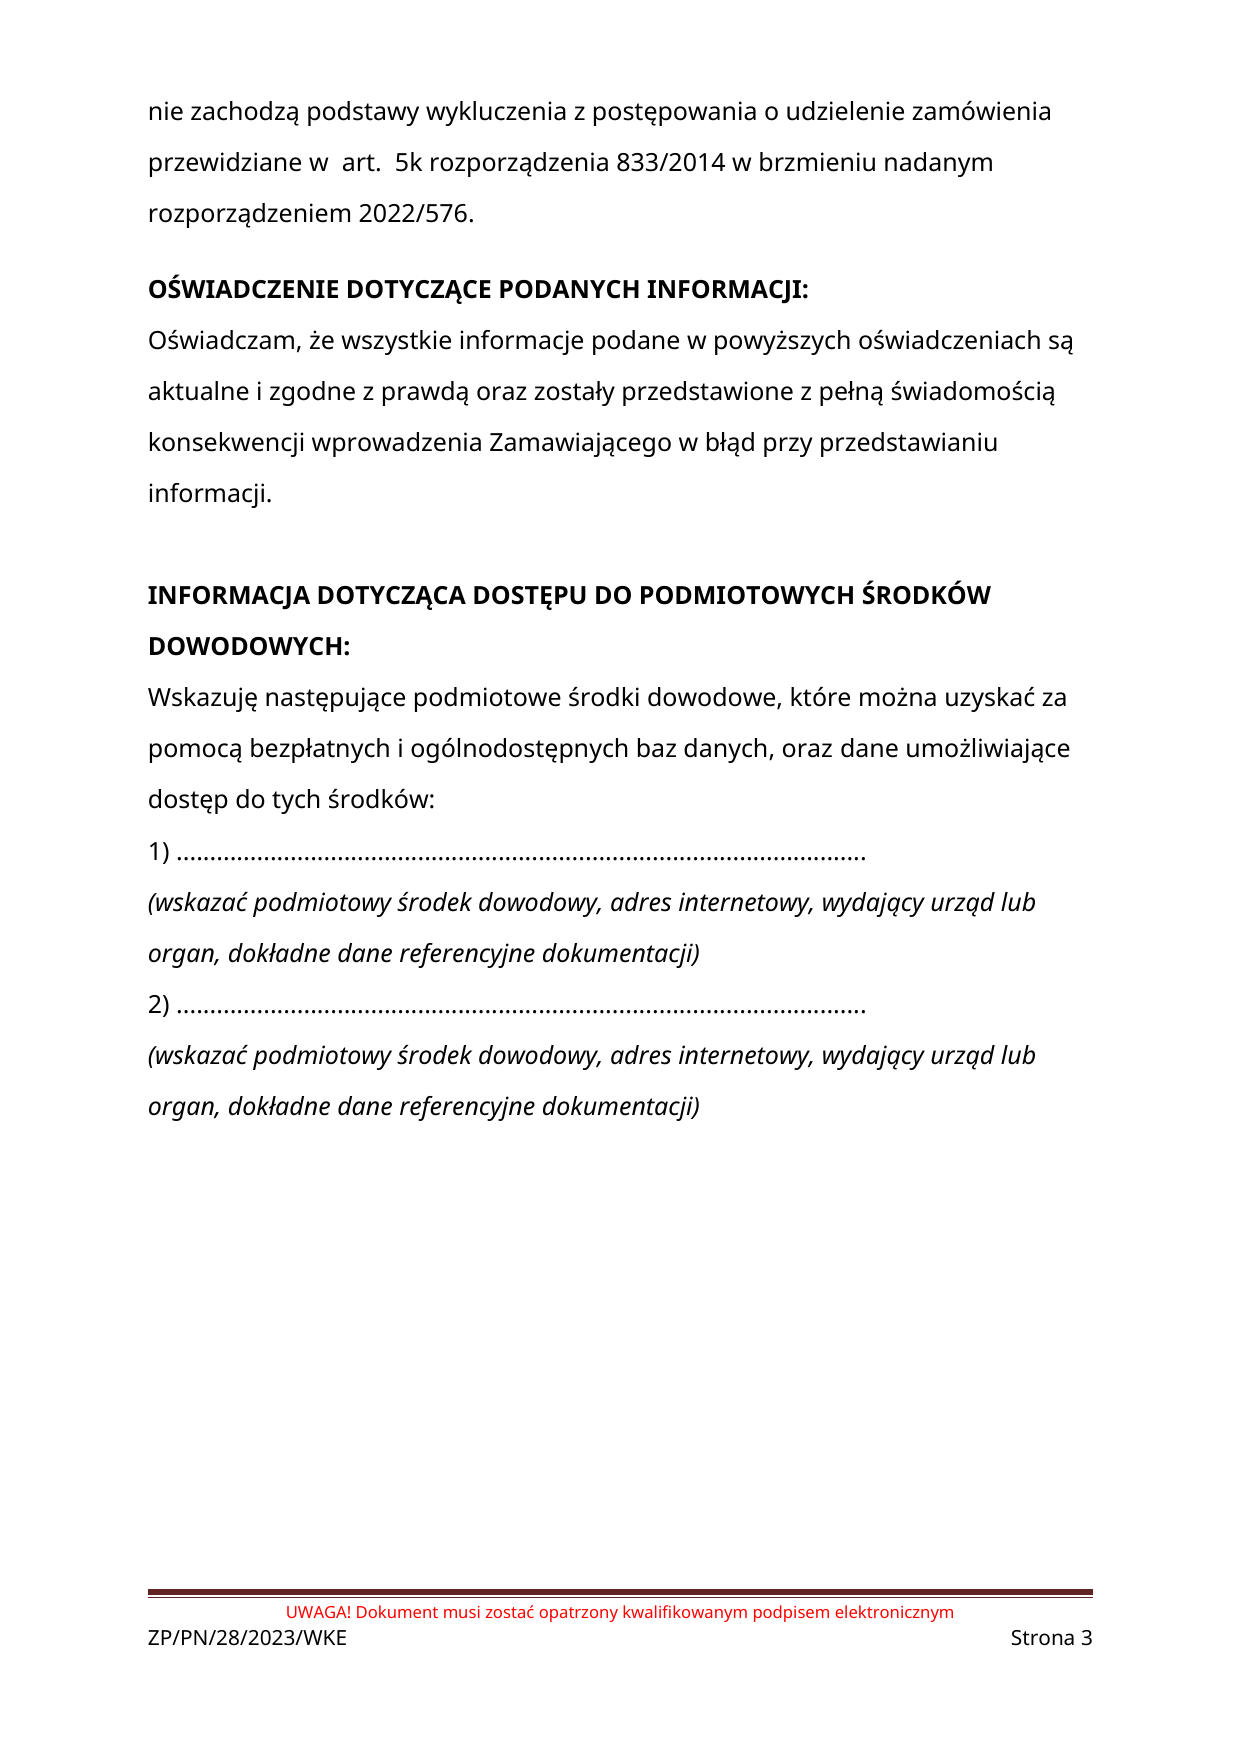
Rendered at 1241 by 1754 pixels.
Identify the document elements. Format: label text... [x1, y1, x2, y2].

text Wskazuję następujące podmiotowe środki dowodowe, które można uzyskać za pomocą bezpłatnych i ogólnodostępnych baz danych, oraz dane umożliwiające dostęp do tych środków: 1) ....................................................................................................... [148, 680, 1093, 867]
text (wskazać podmiotowy środek dowodowy, adres internetowy, wydający urząd lub organ, dokładne dane referencyjne dokumentacji) [148, 1037, 1093, 1122]
text (wskazać podmiotowy środek dowodowy, adres internetowy, wydający urząd lub organ, dokładne dane referencyjne dokumentacji) [148, 884, 1093, 969]
text 2) ....................................................................................................... [148, 986, 1093, 1020]
text OŚWIADCZENIE DOTYCZĄCE PODANYCH INFORMACJI: [148, 272, 1093, 306]
text Oświadczam, że w stosunku do następującego podmiotu, będącego podwykonawcą, na którego przypada ponad 10% wartości zamówienia: ……………………………………………………………………………………………….………..….…… (podać pełną nazwę/firmę, adres, a także w zależności od podmiotu: NIP/PESEL, KRS/CEiDG), nie zachodzą podstawy wykluczenia z postępowania o udzielenie zamówienia przewidziane w art. 5k rozporządzenia 833/2014 w brzmieniu nadanym rozporządzeniem 2022/576. [148, 94, 1093, 230]
text Oświadczam, że wszystkie informacje podane w powyższych oświadczeniach są aktualne i zgodne z prawdą oraz zostały przedstawione z pełną świadomością konsekwencji wprowadzenia Zamawiającego w błąd przy przedstawianiu informacji. [148, 323, 1093, 510]
text INFORMACJA DOTYCZĄCA DOSTĘPU DO PODMIOTOWYCH ŚRODKÓW DOWODOWYCH: [148, 578, 1093, 663]
